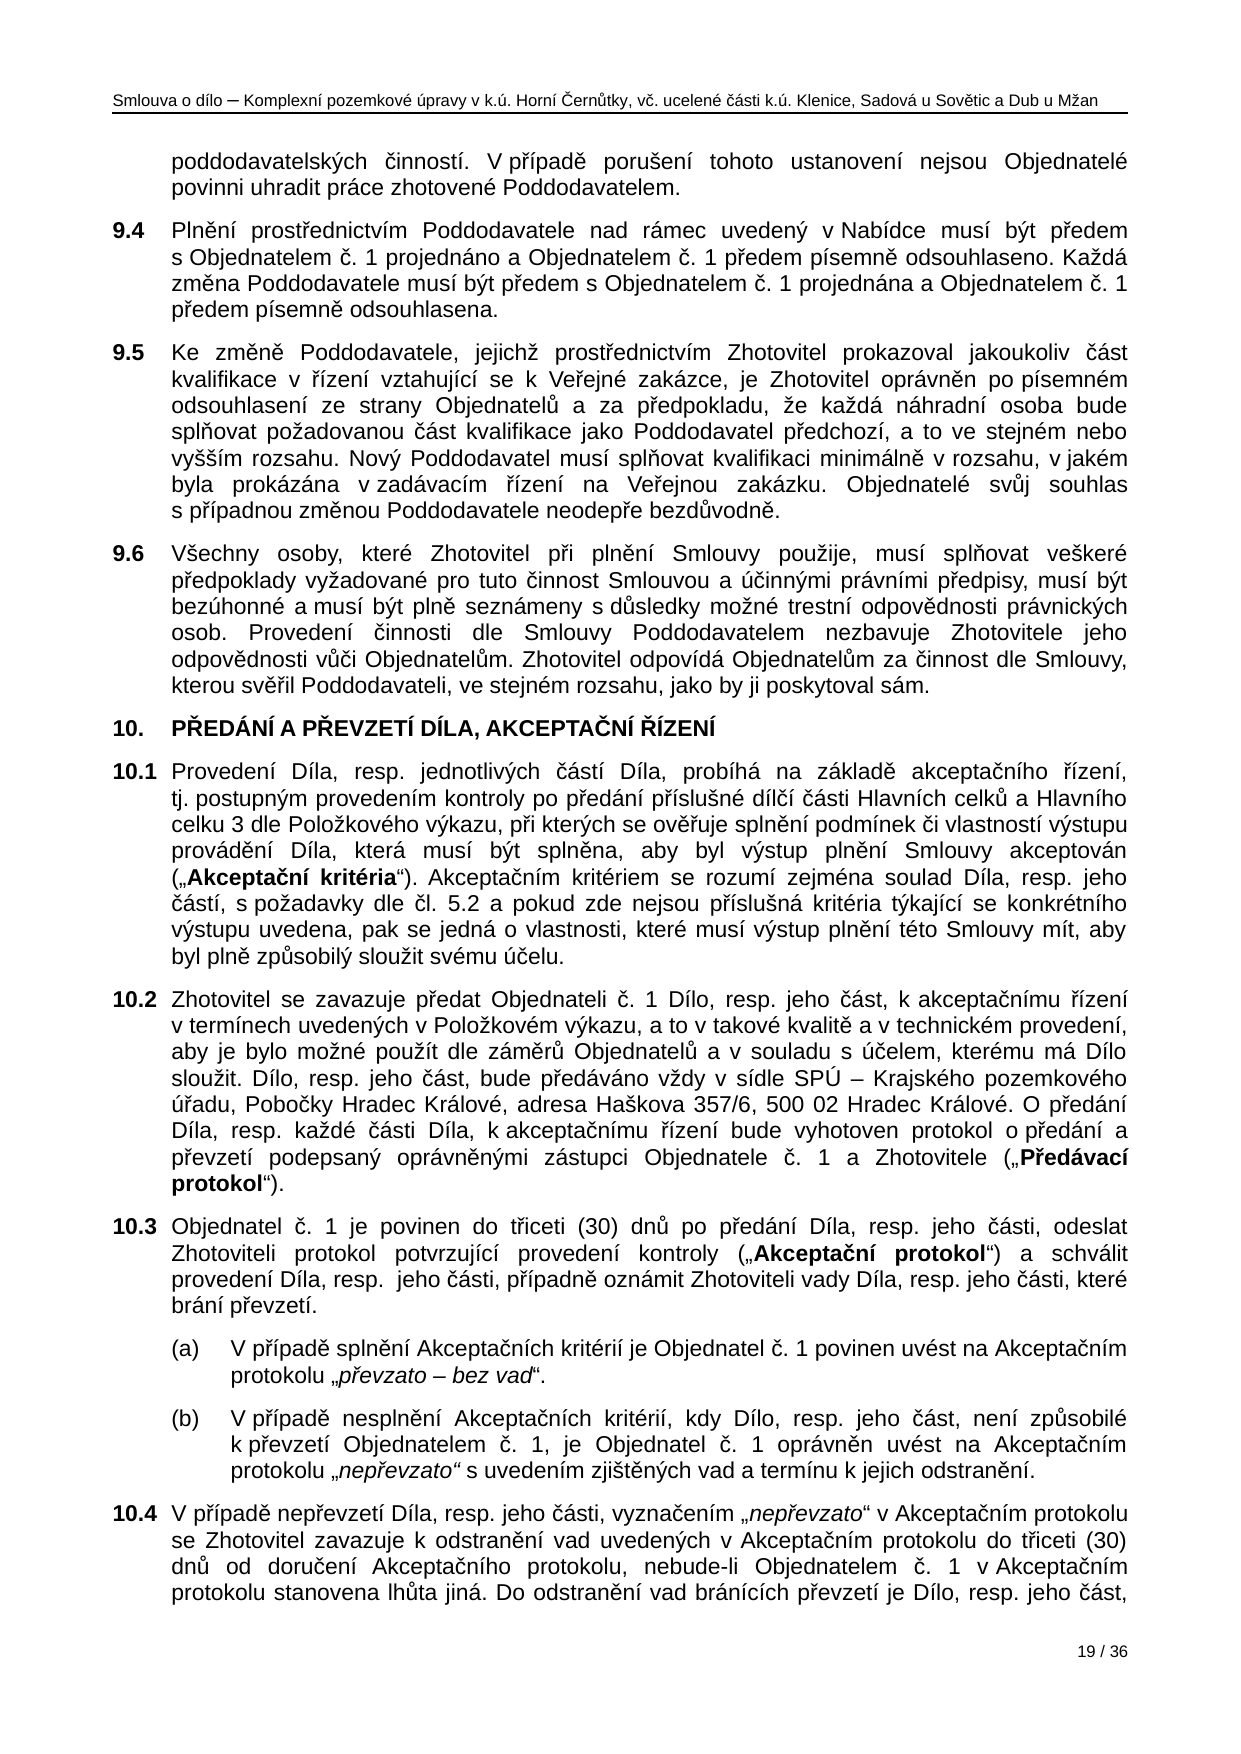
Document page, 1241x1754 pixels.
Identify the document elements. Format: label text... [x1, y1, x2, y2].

text Provedení Díla, resp. jednotlivých částí Díla, probíhá na základě akceptačního řízení, tj. postupným provedením kontroly po předání příslušné dílčí části Hlavních celků a Hlavního celku 3 dle Položkového výkazu, při kterých se ověřuje splnění podmínek či vlastností výstupu provádění Díla, která musí být splněna, aby byl výstup plnění Smlouvy akceptován („Akceptační kritéria“). Akceptačním kritériem se rozumí zejména soulad Díla, resp. jeho částí, s požadavky dle čl. 5.2 a pokud zde nejsou příslušná kritéria týkající se konkrétního výstupu uvedena, pak se jedná o vlastnosti, které musí výstup plnění této Smlouvy mít, aby byl plně způsobilý sloužit svému účelu. [112, 758, 1128, 969]
text Plnění prostřednictvím Poddodavatele nad rámec uvedený v Nabídce musí být předem s Objednatelem č. 1 projednáno a Objednatelem č. 1 předem písemně odsouhlaseno. Každá změna Poddodavatele musí být předem s Objednatelem č. 1 projednána a Objednatelem č. 1 předem písemně odsouhlasena. [112, 217, 1128, 322]
text Zhotovitel se zavazuje předat Objednateli č. 1 Dílo, resp. jeho část, k akceptačnímu řízení v termínech uvedených v Položkovém výkazu, a to v takové kvalitě a v technickém provedení, aby je bylo možné použít dle záměrů Objednatelů a v souladu s účelem, kterému má Dílo sloužit. Dílo, resp. jeho část, bude předáváno vždy v sídle SPÚ – Krajského pozemkového úřadu, Pobočky Hradec Králové, adresa Haškova 357/6, 500 02 Hradec Králové. O předání Díla, resp. každé části Díla, k akceptačnímu řízení bude vyhotoven protokol o předání a převzetí podepsaný oprávněnými zástupci Objednatele č. 1 a Zhotovitele („Předávací protokol“). [112, 986, 1128, 1196]
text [112, 148, 1128, 200]
text Všechny osoby, které Zhotovitel při plnění Smlouvy použije, musí splňovat veškeré předpoklady vyžadované pro tuto činnost Smlouvou a účinnými právními předpisy, musí být bezúhonné a musí být plně seznámeny s důsledky možné trestní odpovědnosti právnických osob. Provedení činnosti dle Smlouvy Poddodavatelem nezbavuje Zhotovitele jeho odpovědnosti vůči Objednatelům. Zhotovitel odpovídá Objednatelům za činnost dle Smlouvy, kterou svěřil Poddodavateli, ve stejném rozsahu, jako by ji poskytoval sám. [112, 540, 1128, 698]
text Ke změně Poddodavatele, jejichž prostřednictvím Zhotovitel prokazoval jakoukoliv část kvalifikace v řízení vztahující se k Veřejné zakázce, je Zhotovitel oprávněn po písemném odsouhlasení ze strany Objednatelů a za předpokladu, že každá náhradní osoba bude splňovat požadovanou část kvalifikace jako Poddodavatel předchozí, a to ve stejném nebo vyšším rozsahu. Nový Poddodavatel musí splňovat kvalifikaci minimálně v rozsahu, v jakém byla prokázána v zadávacím řízení na Veřejnou zakázku. Objednatelé svůj souhlas s případnou změnou Poddodavatele neodepře bezdůvodně. [112, 339, 1128, 524]
list V případě nesplnění Akceptačních kritérií, kdy Dílo, resp. jeho část, není způsobilé k převzetí Objednatelem č. 1, je Objednatel č. 1 oprávněn uvést na Akceptačním protokolu „nepřevzato“ s uvedením zjištěných vad a termínu k jejich odstranění. [171, 1404, 1128, 1484]
list V případě splnění Akceptačních kritérií je Objednatel č. 1 povinen uvést na Akceptačním protokolu „převzato – bez vad“. [171, 1335, 1128, 1388]
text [112, 1500, 1128, 1606]
text Objednatel č. 1 je povinen do třiceti (30) dnů po předání Díla, resp. jeho části, odeslat Zhotoviteli protokol potvrzující provedení kontroly („Akceptační protokol“) a schválit provedení Díla, resp. jeho části, případně oznámit Zhotoviteli vady Díla, resp. jeho části, které brání převzetí. [112, 1213, 1128, 1318]
text Předání a převzetí Díla, Akceptační řízení [112, 715, 1128, 741]
